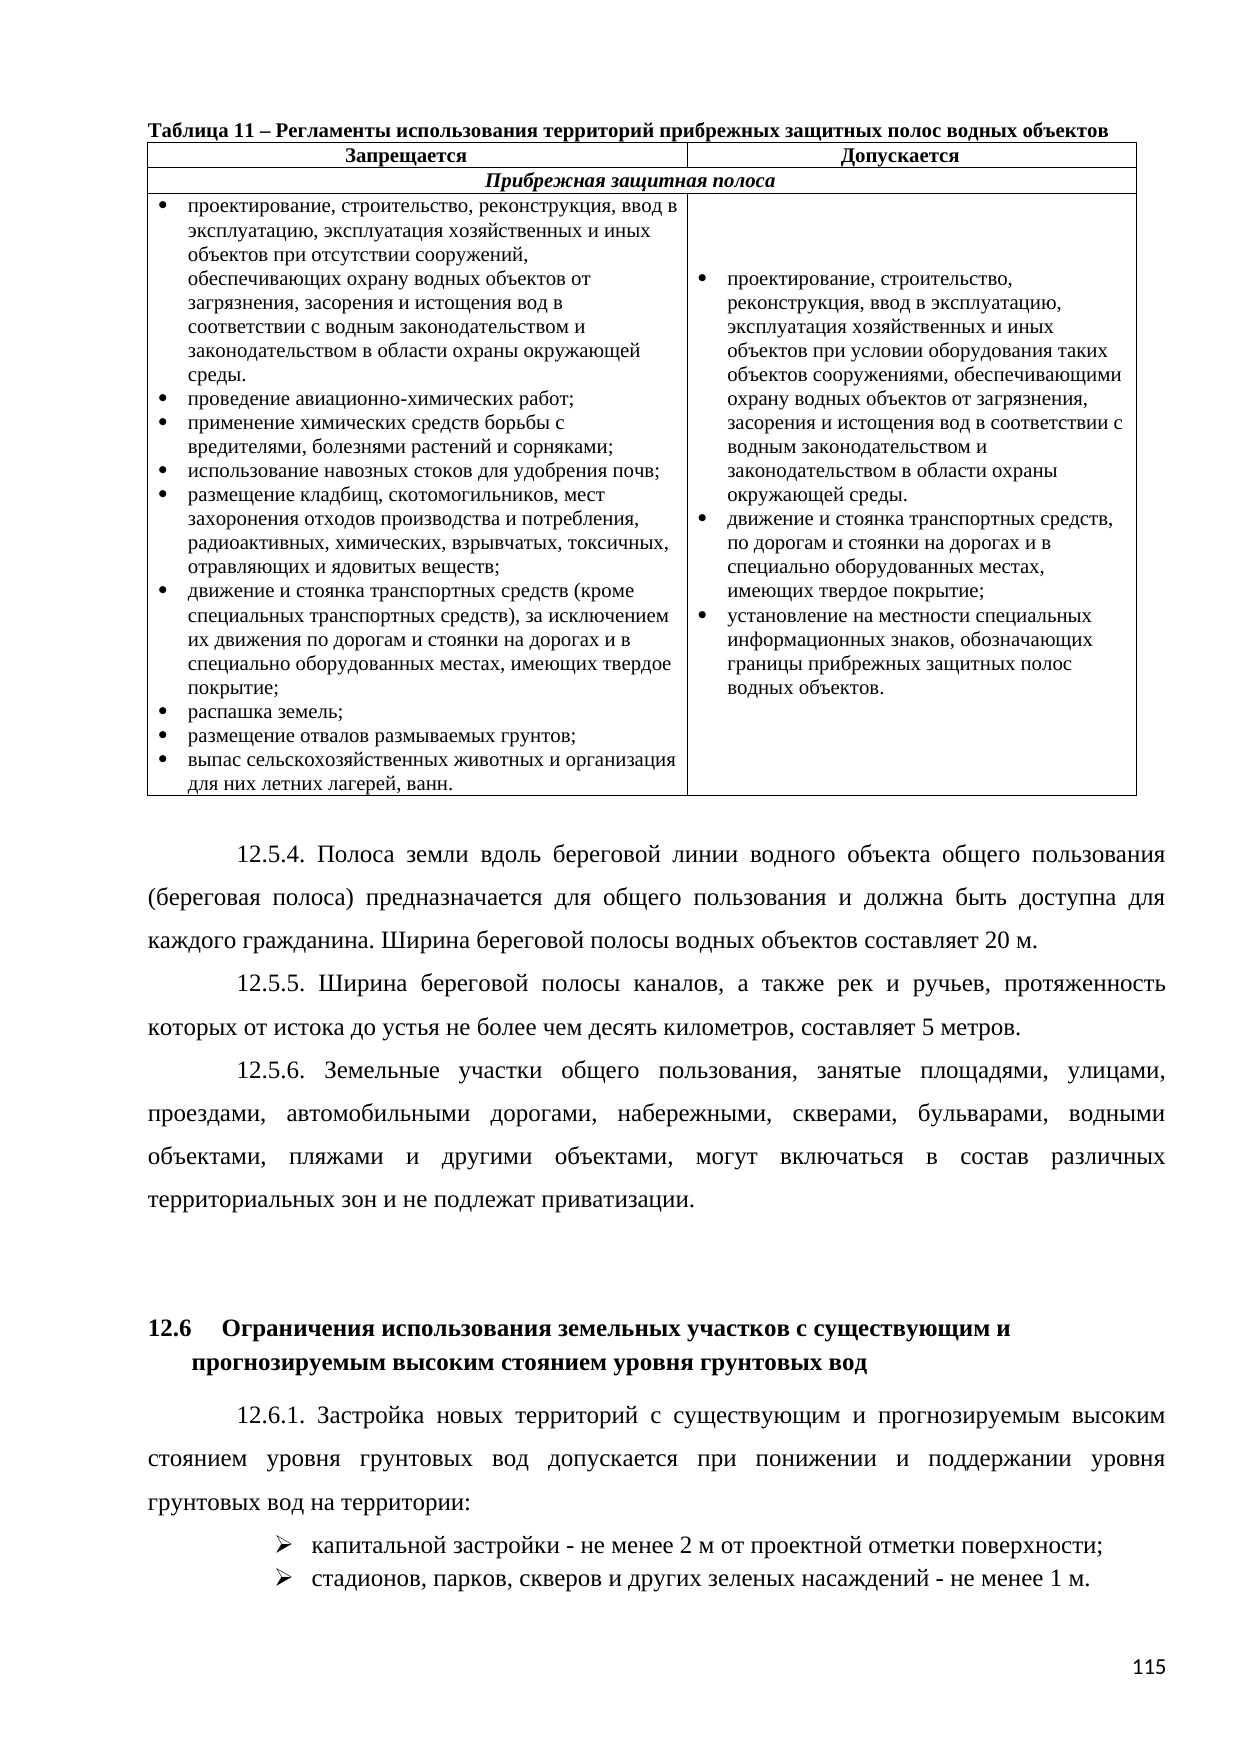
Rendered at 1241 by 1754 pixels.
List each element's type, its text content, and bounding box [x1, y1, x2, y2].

text 12.5.6. Земельные участки общего пользования, занятые площадями, улицами, проездами, автомобильными дорогами, набережными, скверами, бульварами, водными объектами, пляжами и другими объектами, могут включаться в состав различных территориальных зон и не подлежат приватизации. [148, 1055, 1167, 1213]
list Ограничения использования земельных участков с существующим и прогнозируемым высоким стоянием уровня грунтовых вод [148, 1313, 1167, 1375]
table_header Допускается [688, 143, 1136, 167]
list капитальной застройки - не менее 2 м от проектной отметки поверхности; [274, 1530, 1167, 1558]
table_cell проектирование, строительство, реконструкция, ввод в эксплуатацию, эксплуатация хозяйственных и иных объектов при отсутствии сооружений, обеспечивающих охрану водных объектов от загрязнения, засорения и истощения вод в соответствии с водным законодательством и законодательством в области охраны окружающей среды. проведение авиационно-химических работ; применение химических средств борьбы с вредителями, болезнями растений и сорняками; использование навозных стоков для удобрения почв; размещение кладбищ, скотомогильников, мест захоронения отходов производства и потребления, радиоактивных, химических, взрывчатых, токсичных, отравляющих и ядовитых веществ; движение и стоянка транспортных средств (кроме специальных транспортных средств), за исключением их движения по дорогам и стоянки на дорогах и в специально оборудованных местах, имеющих твердое покрытие; распашка земель; размещение отвалов размываемых грунтов; выпас сельскохозяйственных животных и организация для них летних лагерей, ванн. [148, 194, 687, 795]
list стадионов, парков, скверов и других зеленых насаждений - не менее 1 м. [274, 1563, 1167, 1592]
text 12.5.5. Ширина береговой полосы каналов, а также рек и ручьев, протяженность которых от истока до устья не более чем десять километров, составляет 5 метров. [148, 968, 1167, 1040]
table_cell Прибрежная защитная полоса [148, 168, 1136, 192]
text 12.5.4. Полоса земли вдоль береговой линии водного объекта общего пользования (береговая полоса) предназначается для общего пользования и должна быть доступна для каждого гражданина. Ширина береговой полосы водных объектов составляет 20 м. [148, 839, 1167, 954]
table_header Запрещается [148, 143, 687, 167]
text 12.6.1. Застройка новых территорий с существующим и прогнозируемым высоким стоянием уровня грунтовых вод допускается при понижении и поддержании уровня грунтовых вод на территории: [148, 1400, 1167, 1515]
table_cell проектирование, строительство, реконструкция, ввод в эксплуатацию, эксплуатация хозяйственных и иных объектов при условии оборудования таких объектов сооружениями, обеспечивающими охрану водных объектов от загрязнения, засорения и истощения вод в соответствии с водным законодательством и законодательством в области охраны окружающей среды. движение и стоянка транспортных средств, по дорогам и стоянки на дорогах и в специально оборудованных местах, имеющих твердое покрытие; установление на местности специальных информационных знаков, обозначающих границы прибрежных защитных полос водных объектов. [688, 194, 1136, 795]
